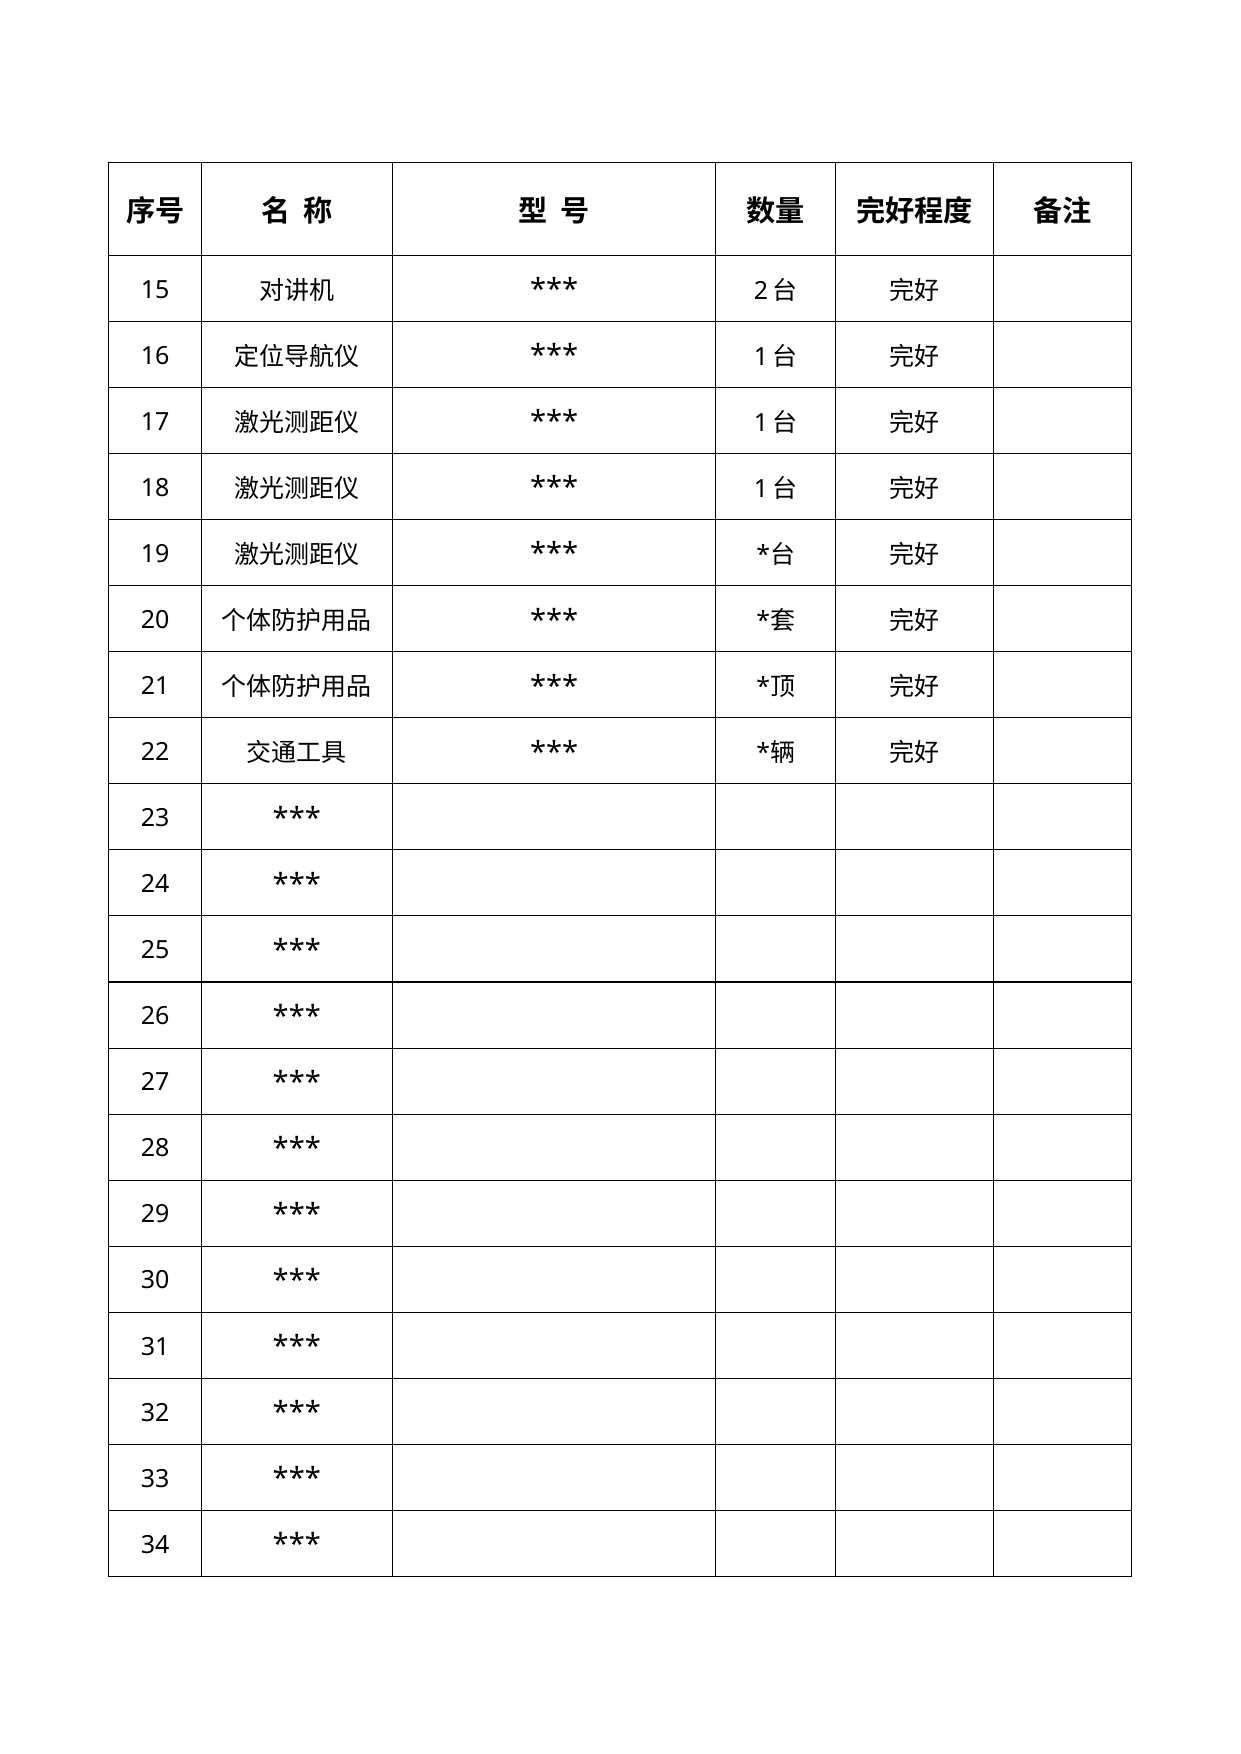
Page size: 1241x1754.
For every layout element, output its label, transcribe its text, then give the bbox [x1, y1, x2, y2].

table_cell *套 [716, 586, 835, 651]
table_cell [836, 1115, 993, 1179]
table_cell [994, 1049, 1131, 1113]
table_cell *** [202, 784, 392, 849]
table_cell [393, 1379, 715, 1444]
table_header 序号 [109, 163, 201, 255]
table_cell [994, 850, 1131, 915]
table_cell 个体防护用品 [202, 652, 392, 717]
table_cell 28 [109, 1115, 201, 1179]
table_header 型 号 [393, 163, 715, 255]
table_header 完好程度 [836, 163, 993, 255]
table_cell *** [202, 1181, 392, 1246]
table_cell [994, 1181, 1131, 1246]
table_cell [716, 1247, 835, 1312]
table_cell 25 [109, 916, 201, 981]
table_cell [836, 1181, 993, 1246]
table_cell [994, 983, 1131, 1047]
table_cell 16 [109, 322, 201, 387]
table_cell 激光测距仪 [202, 454, 392, 519]
table_cell *** [393, 454, 715, 519]
table_cell 32 [109, 1379, 201, 1444]
table_cell [836, 1511, 993, 1576]
table_cell [716, 1115, 835, 1179]
table_cell 22 [109, 718, 201, 783]
table_cell [393, 1049, 715, 1113]
table_cell [994, 784, 1131, 849]
table_header 备注 [994, 163, 1131, 255]
table_cell *** [393, 388, 715, 453]
table_header 名 称 [202, 163, 392, 255]
table_cell 23 [109, 784, 201, 849]
table_cell [836, 1379, 993, 1444]
table_cell 20 [109, 586, 201, 651]
table_cell 30 [109, 1247, 201, 1312]
table_cell 17 [109, 388, 201, 453]
table_cell *** [202, 1247, 392, 1312]
table_cell *** [202, 850, 392, 915]
table_cell [393, 1445, 715, 1510]
table_cell [716, 983, 835, 1047]
table_cell [716, 1181, 835, 1246]
table_cell 26 [109, 983, 201, 1047]
table_cell *** [393, 586, 715, 651]
table_cell *** [202, 1511, 392, 1576]
table_cell 1台 [716, 454, 835, 519]
table_cell 完好 [836, 586, 993, 651]
table_cell [994, 1247, 1131, 1312]
table_cell [716, 1049, 835, 1113]
table_cell *** [202, 1115, 392, 1179]
table_cell [716, 1445, 835, 1510]
table_cell *辆 [716, 718, 835, 783]
table_cell 完好 [836, 718, 993, 783]
table_cell [716, 850, 835, 915]
table_cell 33 [109, 1445, 201, 1510]
table_cell 15 [109, 256, 201, 321]
table_cell [393, 916, 715, 981]
table_cell [994, 520, 1131, 585]
table_cell *** [393, 652, 715, 717]
table_cell 1台 [716, 388, 835, 453]
table_cell 21 [109, 652, 201, 717]
table_cell [716, 916, 835, 981]
table_cell [836, 784, 993, 849]
table_cell 完好 [836, 520, 993, 585]
table_cell 19 [109, 520, 201, 585]
table_cell 完好 [836, 322, 993, 387]
table_cell [836, 1313, 993, 1378]
table_header 数量 [716, 163, 835, 255]
table_cell 完好 [836, 454, 993, 519]
table_cell *** [202, 1313, 392, 1378]
table_cell [836, 916, 993, 981]
table_cell [716, 1511, 835, 1576]
table_cell [393, 983, 715, 1047]
table_cell *** [202, 1379, 392, 1444]
table_cell [994, 1445, 1131, 1510]
table_cell 定位导航仪 [202, 322, 392, 387]
table_cell [994, 388, 1131, 453]
table_cell [836, 1247, 993, 1312]
table_cell 激光测距仪 [202, 388, 392, 453]
table_cell [393, 1115, 715, 1179]
table_cell *** [202, 1445, 392, 1510]
table_cell [716, 1313, 835, 1378]
table_cell 2台 [716, 256, 835, 321]
table_cell 个体防护用品 [202, 586, 392, 651]
table_cell 31 [109, 1313, 201, 1378]
table_cell [716, 1379, 835, 1444]
table_cell 34 [109, 1511, 201, 1576]
table_cell [994, 1511, 1131, 1576]
table_cell [836, 850, 993, 915]
table_cell [716, 784, 835, 849]
table_cell 24 [109, 850, 201, 915]
table_cell [994, 1313, 1131, 1378]
table_cell [994, 454, 1131, 519]
table_cell [994, 652, 1131, 717]
table_cell *** [393, 520, 715, 585]
table_cell [836, 1049, 993, 1113]
table_cell [994, 1115, 1131, 1179]
table_cell *** [393, 718, 715, 783]
table_cell [393, 784, 715, 849]
table_cell [994, 256, 1131, 321]
table_cell [836, 983, 993, 1047]
table_cell 对讲机 [202, 256, 392, 321]
table_cell 完好 [836, 256, 993, 321]
table_cell [994, 586, 1131, 651]
table_cell *** [393, 256, 715, 321]
table_cell *** [202, 1049, 392, 1113]
table_cell [994, 322, 1131, 387]
table_cell [393, 1247, 715, 1312]
table_cell [994, 916, 1131, 981]
table_cell 27 [109, 1049, 201, 1113]
table_cell [393, 850, 715, 915]
table_cell *** [202, 983, 392, 1047]
table_cell 完好 [836, 388, 993, 453]
table_cell 激光测距仪 [202, 520, 392, 585]
table_cell 交通工具 [202, 718, 392, 783]
table_cell *** [202, 916, 392, 981]
table_cell 29 [109, 1181, 201, 1246]
table_cell [836, 1445, 993, 1510]
table_cell [994, 1379, 1131, 1444]
table_cell 完好 [836, 652, 993, 717]
table_cell *台 [716, 520, 835, 585]
table_cell 1台 [716, 322, 835, 387]
table_cell [393, 1181, 715, 1246]
table_cell [393, 1511, 715, 1576]
table_cell 18 [109, 454, 201, 519]
table_cell [994, 718, 1131, 783]
table_cell *** [393, 322, 715, 387]
table_cell [393, 1313, 715, 1378]
table_cell *顶 [716, 652, 835, 717]
